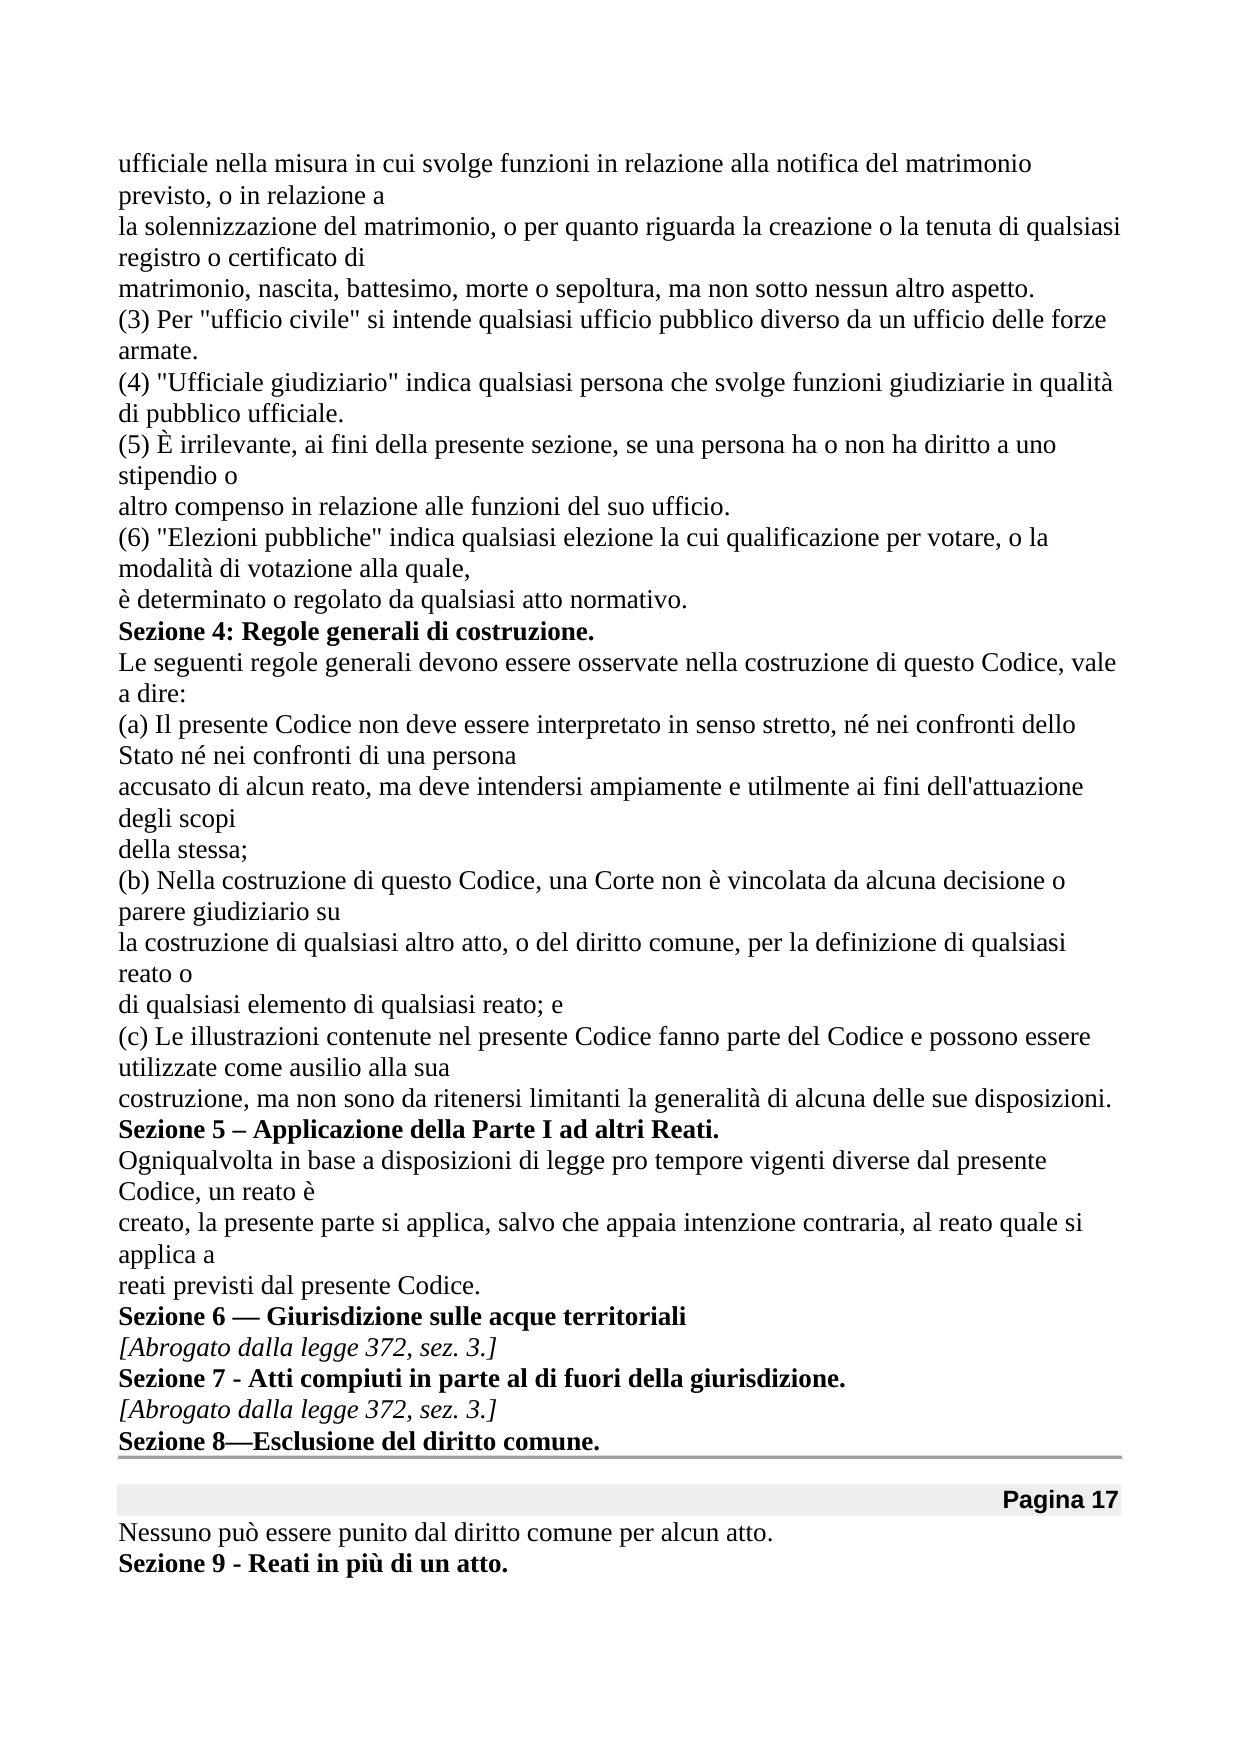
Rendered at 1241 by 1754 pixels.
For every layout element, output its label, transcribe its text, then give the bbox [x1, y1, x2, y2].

text Sezione 7 - Atti compiuti in parte al di fuori della giurisdizione. [118, 1362, 1122, 1393]
text di qualsiasi elemento di qualsiasi reato; e [118, 988, 1122, 1020]
text matrimonio, nascita, battesimo, morte o sepoltura, ma non sotto nessun altro aspetto. [118, 272, 1122, 303]
text (5) È irrilevante, ai fini della presente sezione, se una persona ha o non ha diritto a uno stipendio o [118, 428, 1122, 490]
text Sezione 6 — Giurisdizione sulle acque territoriali [118, 1300, 1122, 1331]
text [Abrogato dalla legge 372, sez. 3.] [118, 1393, 1122, 1424]
text Sezione 8—Esclusione del diritto comune. [118, 1424, 1122, 1455]
text Sezione 5 – Applicazione della Parte I ad altri Reati. [118, 1113, 1122, 1144]
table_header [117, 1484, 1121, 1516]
text della stessa; [118, 833, 1122, 864]
text Sezione 4: Regole generali di costruzione. [118, 615, 1122, 646]
text è determinato o regolato da qualsiasi atto normativo. [118, 584, 1122, 615]
text ufficiale nella misura in cui svolge funzioni in relazione alla notifica del matrimonio previsto, o in relazione a [118, 148, 1122, 210]
text (c) Le illustrazioni contenute nel presente Codice fanno parte del Codice e possono essere utilizzate come ausilio alla sua [118, 1020, 1122, 1082]
text reati previsti dal presente Codice. [118, 1269, 1122, 1300]
text la solennizzazione del matrimonio, o per quanto riguarda la creazione o la tenuta di qualsiasi registro o certificato di [118, 210, 1122, 272]
text Ogniqualvolta in base a disposizioni di legge pro tempore vigenti diverse dal presente Codice, un reato è [118, 1144, 1122, 1207]
text la costruzione di qualsiasi altro atto, o del diritto comune, per la definizione di qualsiasi reato o [118, 926, 1122, 988]
text Nessuno può essere punito dal diritto comune per alcun atto. [118, 1516, 1122, 1547]
text altro compenso in relazione alle funzioni del suo ufficio. [118, 490, 1122, 521]
text (4) "Ufficiale giudiziario" indica qualsiasi persona che svolge funzioni giudiziarie in qualità di pubblico ufficiale. [118, 366, 1122, 428]
text (b) Nella costruzione di questo Codice, una Corte non è vincolata da alcuna decisione o parere giudiziario su [118, 864, 1122, 926]
text [Abrogato dalla legge 372, sez. 3.] [118, 1331, 1122, 1362]
text Le seguenti regole generali devono essere osservate nella costruzione di questo Codice, vale a dire: [118, 646, 1122, 708]
text (6) "Elezioni pubbliche" indica qualsiasi elezione la cui qualificazione per votare, o la modalità di votazione alla quale, [118, 521, 1122, 584]
text (a) Il presente Codice non deve essere interpretato in senso stretto, né nei confronti dello Stato né nei confronti di una persona [118, 708, 1122, 771]
text accusato di alcun reato, ma deve intendersi ampiamente e utilmente ai fini dell'attuazione degli scopi [118, 771, 1122, 833]
text (3) Per "ufficio civile" si intende qualsiasi ufficio pubblico diverso da un ufficio delle forze armate. [118, 303, 1122, 366]
text creato, la presente parte si applica, salvo che appaia intenzione contraria, al reato quale si applica a [118, 1207, 1122, 1269]
text Sezione 9 - Reati in più di un atto. [118, 1547, 1122, 1578]
text costruzione, ma non sono da ritenersi limitanti la generalità di alcuna delle sue disposizioni. [118, 1082, 1122, 1113]
